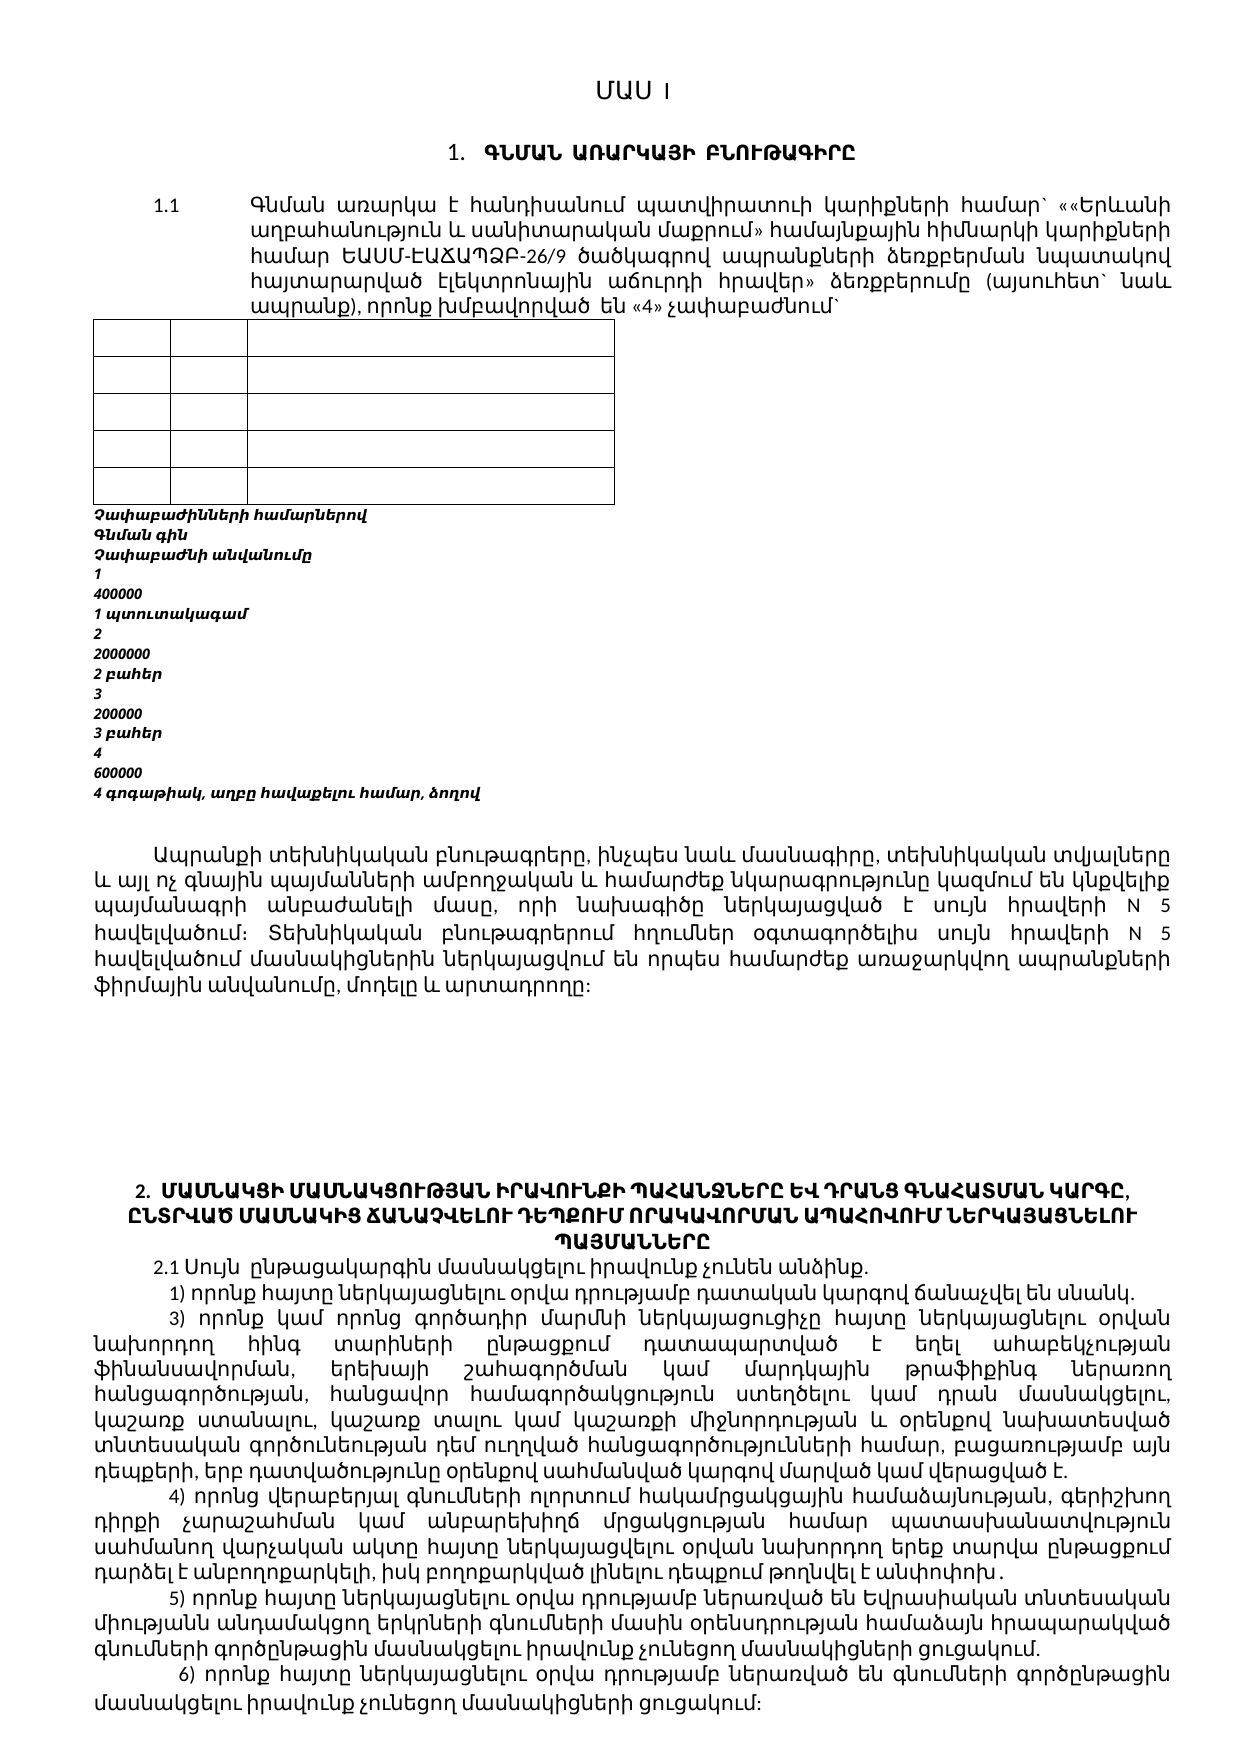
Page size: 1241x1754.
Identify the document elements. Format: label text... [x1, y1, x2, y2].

text 4) որոնց վերաբերյալ գնումների ոլորտում հակամրցակցային համաձայնության, գերիշխող դիրքի չարաշահման կամ անբարեխիղճ մրցակցության համար պատասխանատվություն սահմանող վարչական ակտը հայտը ներկայացվելու օրվան նախորդող երեք տարվա ընթացքում դարձել է անբողոքարկելի, իսկ բողոքարկված լինելու դեպքում թողնվել է անփոփոխ․ [94, 1483, 1171, 1585]
text 3) որոնք կամ որոնց գործադիր մարմնի ներկայացուցիչը հայտը ներկայացնելու օրվան նախորդող հինգ տարիների ընթացքում դատապարտված է եղել ահաբեկչության ֆինանսավորման, երեխայի շահագործման կամ մարդկային թրաֆիքինգ ներառող հանցագործության, հանցավոր համագործակցություն ստեղծելու կամ դրան մասնակցելու, կաշառք ստանալու, կաշառք տալու կամ կաշառքի միջնորդության և օրենքով նախատեսված տնտեսական գործունեության դեմ ուղղված հանցագործությունների համար, բացառությամբ այն դեպքերի, երբ դատվածությունը օրենքով սահմանված կարգով մարված կամ վերացված է. [94, 1305, 1171, 1483]
text ՄԱՍ I [94, 75, 1171, 106]
text 2. ՄԱՍՆԱԿՑԻ ՄԱՍՆԱԿՑՈՒԹՅԱՆ ԻՐԱՎՈՒՆՔԻ ՊԱՀԱՆՋՆԵՐԸ ԵՎ ԴՐԱՆՑ ԳՆԱՀԱՏՄԱՆ ԿԱՐԳԸ, ԸՆՏՐՎԱԾ ՄԱՍՆԱԿԻՑ ՃԱՆԱՉՎԵԼՈՒ ԴԵՊՔՈՒՄ ՈՐԱԿԱՎՈՐՄԱՆ ԱՊԱՀՈՎՈՒՄ ՆԵՐԿԱՅԱՑՆԵԼՈՒ ՊԱՅՄԱՆՆԵՐԸ [94, 1178, 1171, 1254]
subtitle Գնման առարկա է հանդիսանում պատվիրատուի կարիքների համար` ««Երևանի աղբահանություն և սանիտարական մաքրում» համայնքային հիմնարկի կարիքների համար ԵԱՍՄ-ԷԱՃԱՊՁԲ-26/9 ծածկագրով ապրանքների ձեռքբերման նպատակով հայտարարված էլեկտրոնային աճուրդի հրավեր» ձեռքբերումը (այսուհետ` նաև ապրանք), որոնք խմբավորված են «4» չափաբաժնում` [153, 192, 1171, 319]
text 6) որոնք հայտը ներկայացնելու օրվա դրությամբ ներառված են գնումների գործընթացին մասնակցելու իրավունք չունեցող մասնակիցների ցուցակում: [94, 1661, 1171, 1715]
text Ապրանքի տեխնիկական բնութագրերը, ինչպես նաև մասնագիրը, տեխնիկական տվյալները և այլ ոչ գնային պայմանների ամբողջական և համարժեք նկարագրությունը կազմում են կնքվելիք պայմանագրի անբաժանելի մասը, որի նախագիծը ներկայացված է սույն հրավերի N 5 հավելվածում։ Տեխնիկական բնութագրերում հղումներ օգտագործելիս սույն հրավերի N 5 հավելվածում մասնակիցներին ներկայացվում են որպես համարժեք առաջարկվող ապրանքների ֆիրմային անվանումը, մոդելը և արտադրողը: [94, 842, 1171, 997]
text 1) որոնք հայտը ներկայացնելու օրվա դրությամբ դատական կարգով ճանաչվել են սնանկ. [94, 1280, 1171, 1305]
text 5) որոնք հայտը ներկայացնելու օրվա դրությամբ ներառված են Եվրասիական տնտեսական միությանն անդամակցող երկրների գնումների մասին օրենսդրության համաձայն հրապարակված գնումների գործընթացին մասնակցելու իրավունք չունեցող մասնակիցների ցուցակում. [94, 1585, 1171, 1661]
text 2.1 Սույն ընթացակարգին մասնակցելու իրավունք չունեն անձինք. [94, 1254, 1171, 1280]
list ԳՆՄԱՆ ԱՌԱՐԿԱՅԻ ԲՆՈՒԹԱԳԻՐԸ [131, 136, 1171, 167]
